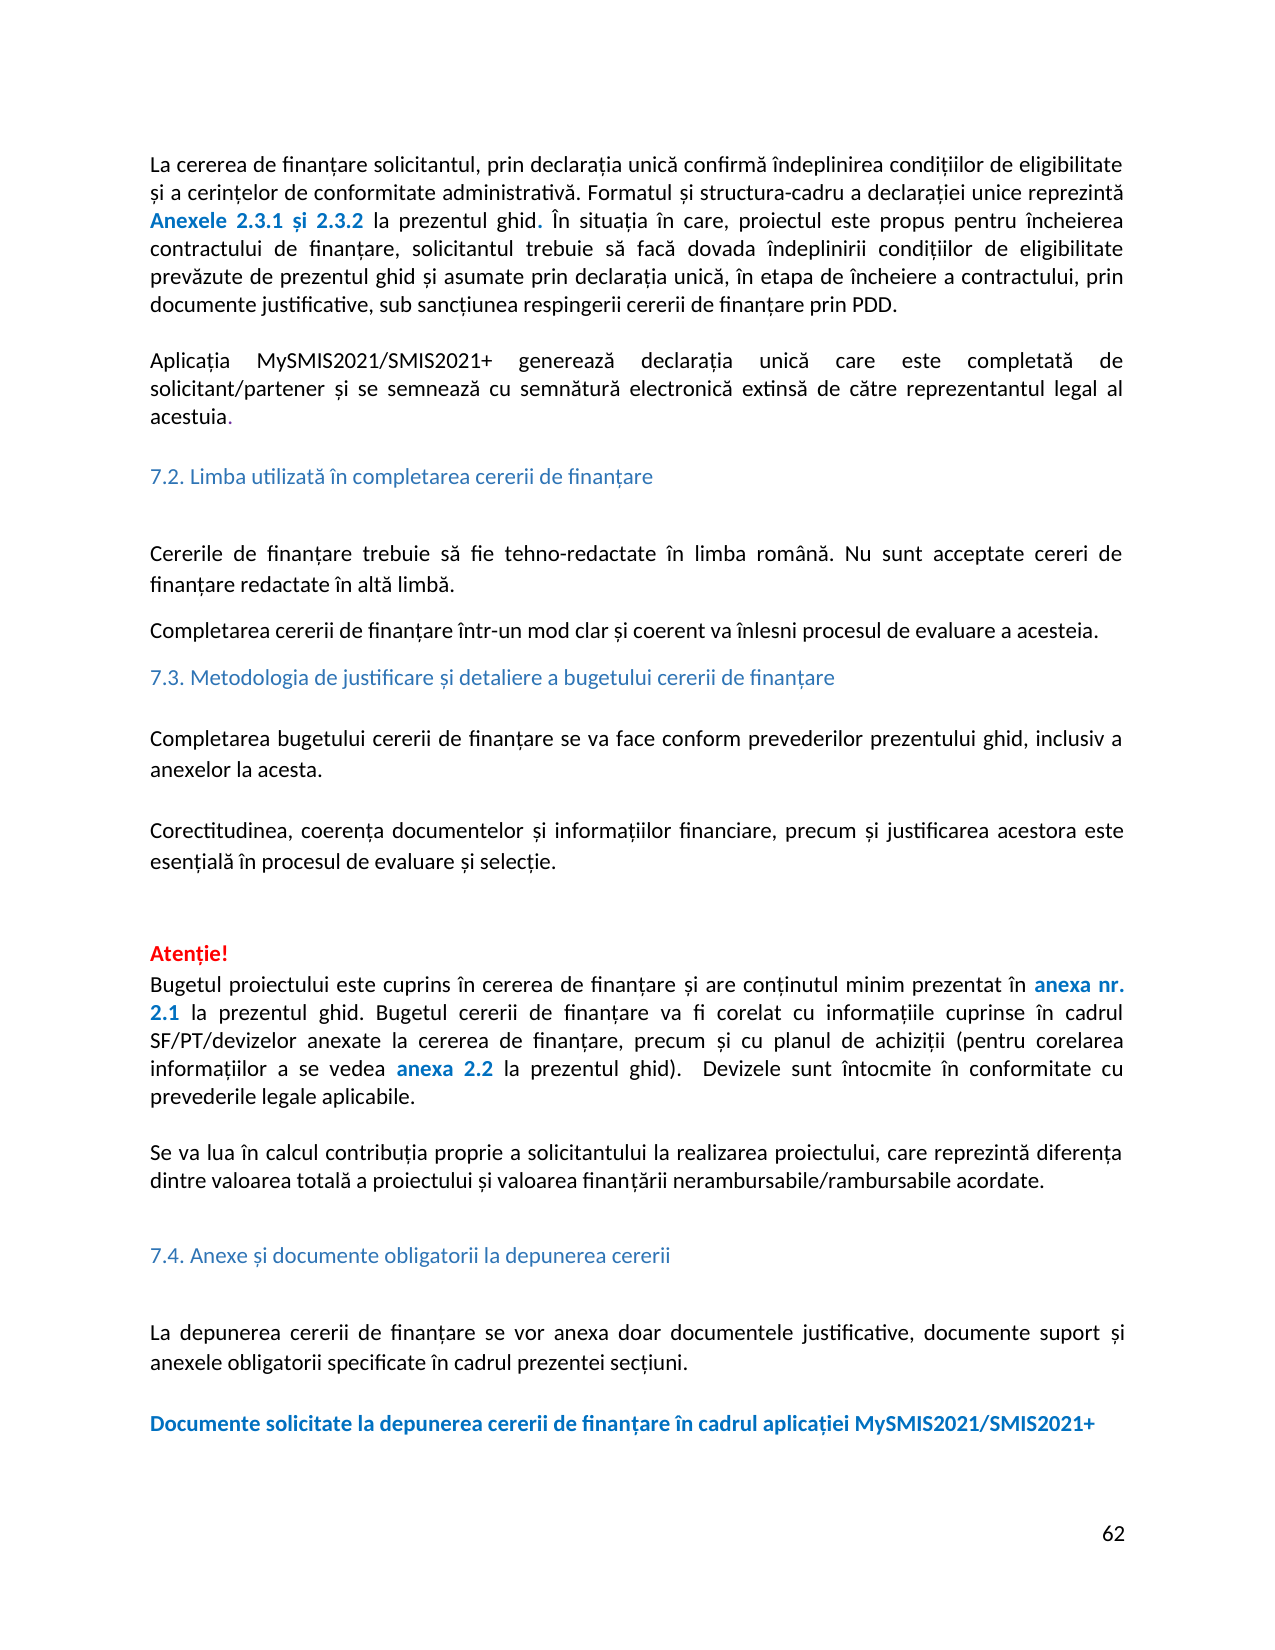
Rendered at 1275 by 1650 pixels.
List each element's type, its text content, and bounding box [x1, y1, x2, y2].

subtitle 7.4. Anexe și documente obligatorii la depunerea cererii [150, 1241, 1125, 1269]
text Se va lua în calcul contribuția proprie a solicitantului la realizarea proiectului, care reprezintă diferența dintre valoarea totală a proiectului şi valoarea finanţării nerambursabile/rambursabile acordate. [150, 1138, 1125, 1194]
subtitle 7.3. Metodologia de justificare și detaliere a bugetului cererii de finanțare [150, 663, 1125, 691]
text La depunerea cererii de finanțare se vor anexa doar documentele justificative, documente suport și anexele obligatorii specificate în cadrul prezentei secțiuni. [150, 1318, 1125, 1377]
text Cererile de finanțare trebuie să fie tehno-redactate în limba română. Nu sunt acceptate cereri de finanțare redactate în altă limbă. [150, 539, 1125, 598]
text Atenție! [150, 939, 1125, 967]
subtitle 7.2. Limba utilizată în completarea cererii de finanțare [150, 462, 1125, 490]
text La cererea de finanțare solicitantul, prin declarația unică confirmă îndeplinirea condițiilor de eligibilitate și a cerințelor de conformitate administrativă. Formatul și structura-cadru a declarației unice reprezintă Anexele 2.3.1 și 2.3.2 la prezentul ghid. În situația în care, proiectul este propus pentru încheierea contractului de finanțare, solicitantul trebuie să facă dovada îndeplinirii condițiilor de eligibilitate prevăzute de prezentul ghid și asumate prin declarația unică, în etapa de încheiere a contractului, prin documente justificative, sub sancțiunea respingerii cererii de finanțare prin PDD. [150, 150, 1125, 318]
text Corectitudinea, coerența documentelor și informațiilor financiare, precum și justificarea acestora este esențială în procesul de evaluare și selecție. [150, 817, 1125, 875]
text Aplicația MySMIS2021/SMIS2021+ generează declarația unică care este completată de solicitant/partener și se semnează cu semnătură electronică extinsă de către reprezentantul legal al acestuia. [150, 346, 1125, 430]
text Completarea cererii de finanțare într-un mod clar şi coerent va înlesni procesul de evaluare a acesteia. [150, 617, 1125, 644]
text Documente solicitate la depunerea cererii de finanțare în cadrul aplicației MySMIS2021/SMIS2021+ [150, 1409, 1125, 1437]
text Completarea bugetului cererii de finanțare se va face conform prevederilor prezentului ghid, inclusiv a anexelor la acesta. [150, 724, 1125, 783]
text Bugetul proiectului este cuprins în cererea de finanțare și are conținutul minim prezentat în anexa nr. 2.1 la prezentul ghid. Bugetul cererii de finanțare va fi corelat cu informațiile cuprinse în cadrul SF/PT/devizelor anexate la cererea de finanțare, precum și cu planul de achiziții (pentru corelarea informațiilor a se vedea anexa 2.2 la prezentul ghid). Devizele sunt întocmite în conformitate cu prevederile legale aplicabile. [150, 970, 1125, 1110]
